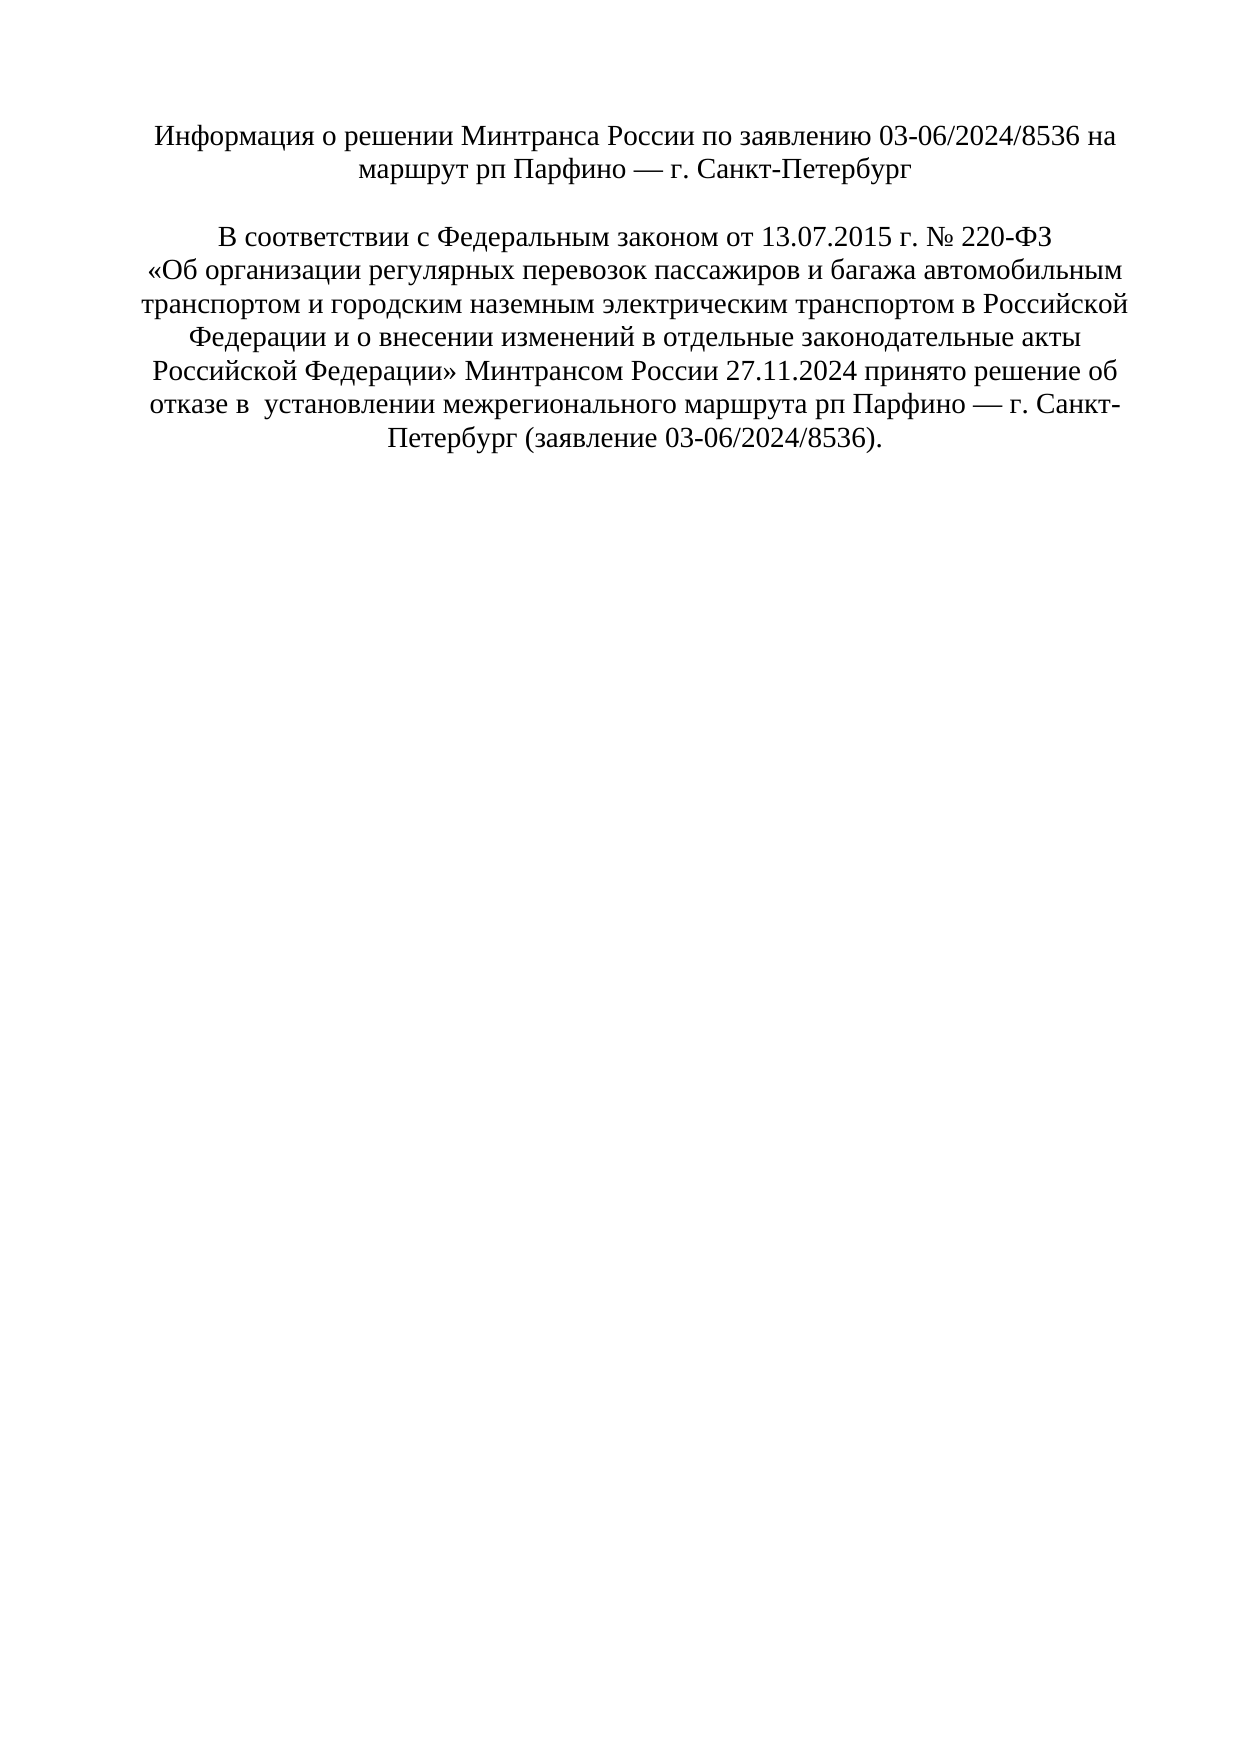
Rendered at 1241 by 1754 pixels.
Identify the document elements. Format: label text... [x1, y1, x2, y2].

text Информация о решении Минтранса России по заявлению 03-06/2024/8536 на маршрут рп Парфино — г. Санкт-Петербург [118, 118, 1152, 185]
text В соответствии с Федеральным законом от 13.07.2015 г. № 220-ФЗ «Об организации регулярных перевозок пассажиров и багажа автомобильным транспортом и городским наземным электрическим транспортом в Российской Федерации и о внесении изменений в отдельные законодательные акты Российской Федерации» Минтрансом России 27.11.2024 принято решение об отказе в установлении межрегионального маршрута рп Парфино — г. Санкт-Петербург (заявление 03-06/2024/8536). [118, 219, 1152, 453]
